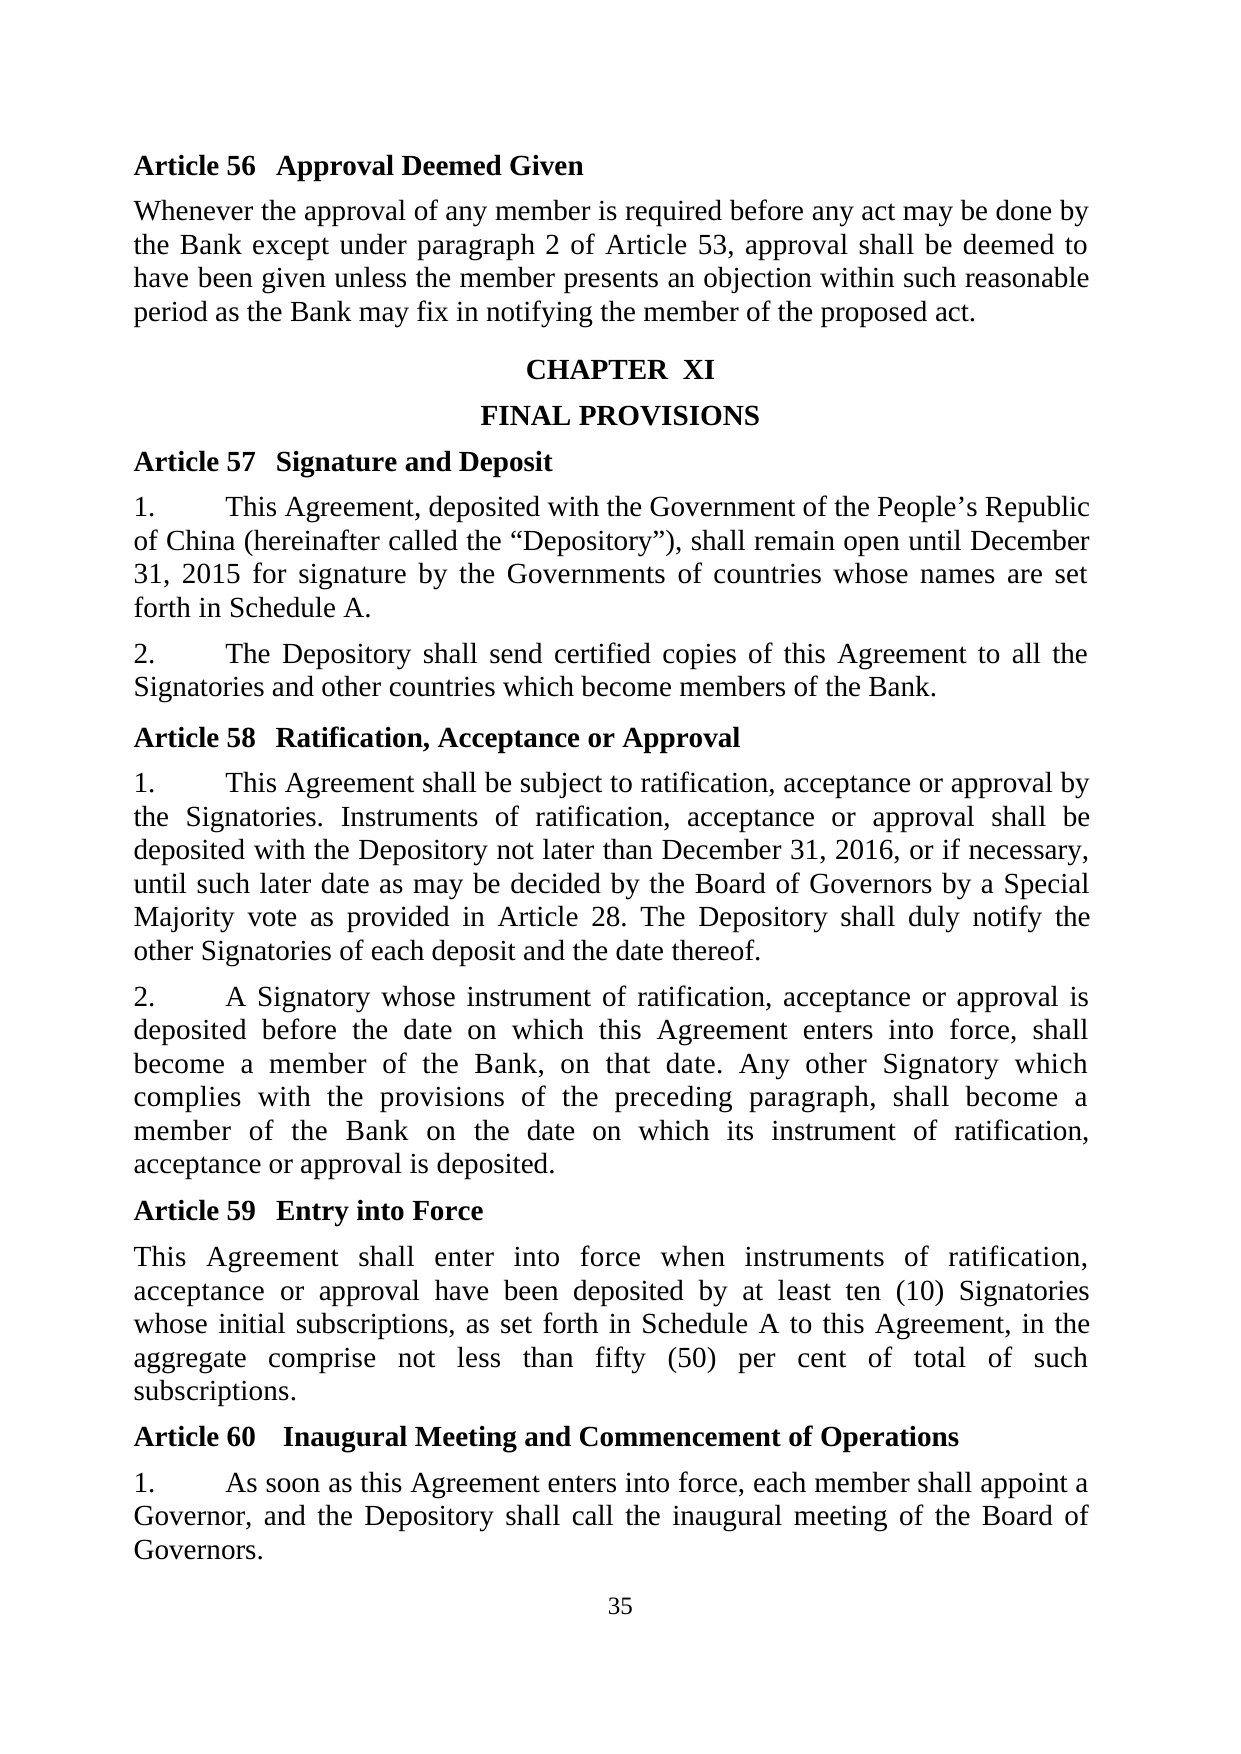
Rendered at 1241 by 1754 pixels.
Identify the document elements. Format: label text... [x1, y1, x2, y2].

list This Agreement, deposited with the Government of the People’s Republic of China (hereinafter called the “Depository”), shall remain open until December 31, 2015 for signature by the Governments of countries whose names are set forth in Schedule A. [133, 489, 1091, 623]
subtitle Article 59 Entry into Force [133, 1193, 1107, 1227]
list The Depository shall send certified copies of this Agreement to all the Signatories and other countries which become members of the Bank. [133, 636, 1090, 703]
subtitle Article 58 Ratification, Acceptance or Approval [133, 720, 1107, 753]
text This Agreement shall enter into force when instruments of ratification, acceptance or approval have been deposited by at least ten (10) Signatories whose initial subscriptions, as set forth in Schedule A to this Agreement, in the aggregate comprise not less than fifty (50) per cent of total of such subscriptions. [133, 1239, 1090, 1407]
text Whenever the approval of any member is required before any act may be done by the Bank except under paragraph 2 of Article 53, approval shall be deemed to have been given unless the member presents an objection within such reasonable period as the Bank may fix in notifying the member of the proposed act. [133, 193, 1090, 327]
subtitle Article 60 Inaugural Meeting and Commencement of Operations [133, 1419, 1107, 1453]
subtitle CHAPTER XI FINAL PROVISIONS [480, 352, 760, 432]
list A Signatory whose instrument of ratification, acceptance or approval is deposited before the date on which this Agreement enters into force, shall become a member of the Bank, on that date. Any other Signatory which complies with the provisions of the preceding paragraph, shall become a member of the Bank on the date on which its instrument of ratification, acceptance or approval is deposited. [133, 979, 1090, 1180]
subtitle Article 57 Signature and Deposit [133, 444, 1107, 477]
subtitle Article 56 Approval Deemed Given [133, 148, 1107, 181]
list This Agreement shall be subject to ratification, acceptance or approval by the Signatories. Instruments of ratification, acceptance or approval shall be deposited with the Depository not later than December 31, 2016, or if necessary, until such later date as may be decided by the Board of Governors by a Special Majority vote as provided in Article 28. The Depository shall duly notify the other Signatories of each deposit and the date thereof. [133, 765, 1090, 966]
list As soon as this Agreement enters into force, each member shall appoint a Governor, and the Depository shall call the inaugural meeting of the Board of Governors. [133, 1465, 1090, 1565]
